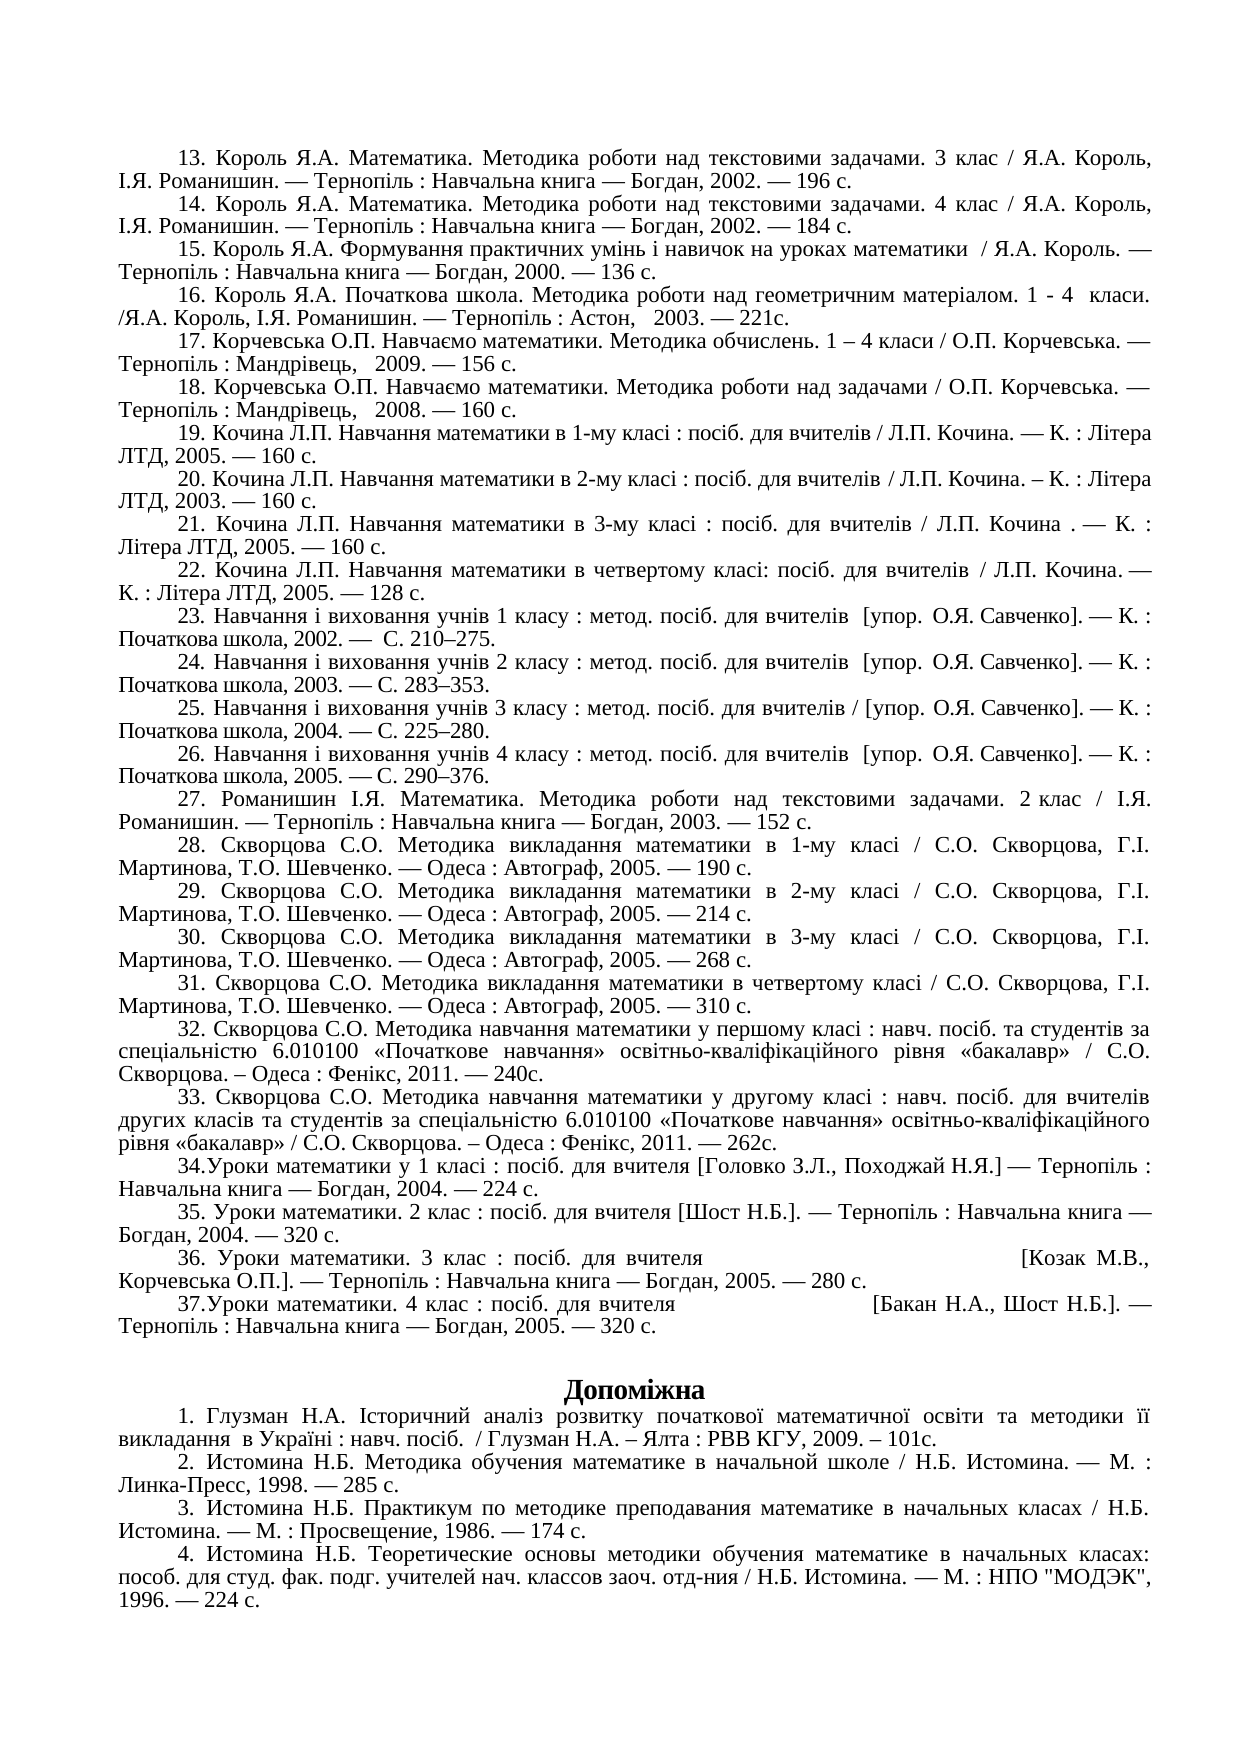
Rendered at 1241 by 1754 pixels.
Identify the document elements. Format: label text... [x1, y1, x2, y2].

list Глузман Н.А. Історичний аналіз розвитку початкової математичної освіти та методики її викладання в Україні : навч. посіб. / Глузман Н.А. – Ялта : РВВ КГУ, 2009. – 101с. [118, 1406, 1152, 1451]
list Истомина Н.Б. Методика обучения математике в начальной школе / Н.Б. Истомина. — М. : Линка-Пресс, 1998. — 285 с. [118, 1451, 1152, 1497]
list Король Я.А. Математика. Методика роботи над текстовими задачами. 3 клас / Я.А. Король, І.Я. Романишин. — Тернопіль : Навчальна книга — Богдан, 2002. — 196 с. [118, 147, 1152, 193]
list Уроки математики у 1 класі : посіб. для вчителя [Головко З.Л., Походжай Н.Я.] — Тернопіль : Навчальна книга — Богдан, 2004. — 224 с. [118, 1155, 1152, 1201]
list Скворцова С.О. Методика викладання математики в 2-му класі / С.О. Скворцова, Г.І. Мартинова, Т.О. Шевченко. — Одеса : Автограф, 2005. — 214 с. [118, 880, 1152, 926]
list Скворцова С.О. Методика викладання математики в 1-му класі / С.О. Скворцова, Г.І. Мартинова, Т.О. Шевченко. — Одеса : Автограф, 2005. — 190 с. [118, 834, 1152, 880]
list Романишин І.Я. Математика. Методика роботи над текстовими задачами. 2 клас / І.Я. Романишин. — Тернопіль : Навчальна книга — Богдан, 2003. — 152 с. [118, 788, 1152, 834]
list Навчання і виховання учнів 3 класу : метод. посіб. для вчителів / [упор. О.Я. Савченко]. — К. : Початкова школа, 2004. — С. 225–280. [118, 697, 1152, 743]
list Скворцова С.О. Методика викладання математики в четвертому класі / С.О. Скворцова, Г.І. Мартинова, Т.О. Шевченко. — Одеса : Автограф, 2005. — 310 с. [118, 972, 1152, 1018]
list Кочина Л.П. Навчання математики в 2-му класі : посіб. для вчителів / Л.П. Кочина. – К. : Літера ЛТД, 2003. — 160 с. [118, 468, 1152, 513]
text Допоміжна [118, 1372, 1152, 1406]
list Истомина Н.Б. Теоретические основы методики обучения математике в начальных класах: пособ. для студ. фак. подг. учителей нач. классов заоч. отд-ния / Н.Б. Истомина. — М. : НПО "МОДЭК", 1996. — 224 с. [118, 1543, 1152, 1612]
list Навчання і виховання учнів 4 класу : метод. посіб. для вчителів [упор. О.Я. Савченко]. — К. : Початкова школа, 2005. — С. 290–376. [118, 743, 1152, 788]
list Король Я.А. Математика. Методика роботи над текстовими задачами. 4 клас / Я.А. Король, І.Я. Романишин. — Тернопіль : Навчальна книга — Богдан, 2002. — 184 с. [118, 193, 1152, 238]
list Истомина Н.Б. Практикум по методике преподавания математике в начальных класах / Н.Б. Истомина. — М. : Просвещение, 1986. — 174 с. [118, 1497, 1152, 1543]
list Уроки математики. 4 клас : посіб. для вчителя [Бакан Н.А., Шост Н.Б.]. — Тернопіль : Навчальна книга — Богдан, 2005. — 320 с. [118, 1293, 1152, 1338]
list Уроки математики. 3 клас : посіб. для вчителя [Козак М.В., Корчевська О.П.]. — Тернопіль : Навчальна книга — Богдан, 2005. — 280 с. [118, 1247, 1152, 1293]
list Кочина Л.П. Навчання математики в 3-му класі : посіб. для вчителів / Л.П. Кочина . — К. : Літера ЛТД, 2005. — 160 с. [118, 513, 1152, 559]
list Навчання і виховання учнів 1 класу : метод. посіб. для вчителів [упор. О.Я. Савченко]. — К. : Початкова школа, 2002. — С. 210–275. [118, 605, 1152, 651]
list Кочина Л.П. Навчання математики в 1-му класі : посіб. для вчителів / Л.П. Кочина. — К. : Літера ЛТД, 2005. — 160 с. [118, 422, 1152, 468]
list Корчевська О.П. Навчаємо математики. Методика роботи над задачами / О.П. Корчевська. — Тернопіль : Мандрівець, 2008. — 160 с. [118, 376, 1152, 422]
list Скворцова С.О. Методика навчання математики у другому класі : навч. посіб. для вчителів других класів та студентів за спеціальністю 6.010100 «Початкове навчання» освітньо-кваліфікаційного рівня «бакалавр» / С.О. Скворцова. – Одеса : Фенікс, 2011. — 262с. [118, 1086, 1152, 1155]
list Скворцова С.О. Методика викладання математики в 3-му класі / С.О. Скворцова, Г.І. Мартинова, Т.О. Шевченко. — Одеса : Автограф, 2005. — 268 с. [118, 926, 1152, 972]
list Кочина Л.П. Навчання математики в четвертому класі: посіб. для вчителів / Л.П. Кочина. — К. : Літера ЛТД, 2005. — 128 с. [118, 559, 1152, 605]
list Король Я.А. Початкова школа. Методика роботи над геометричним матеріалом. 1 - 4 класи. /Я.А. Король, І.Я. Романишин. — Тернопіль : Астон, 2003. — 221с. [118, 284, 1152, 330]
list Уроки математики. 2 клас : посіб. для вчителя [Шост Н.Б.]. — Тернопіль : Навчальна книга — Богдан, 2004. — 320 с. [118, 1201, 1152, 1247]
list Корчевська О.П. Навчаємо математики. Методика обчислень. 1 – 4 класи / О.П. Корчевська. — Тернопіль : Мандрівець, 2009. — 156 с. [118, 330, 1152, 376]
list Скворцова С.О. Методика навчання математики у першому класі : навч. посіб. та студентів за спеціальністю 6.010100 «Початкове навчання» освітньо-кваліфікаційного рівня «бакалавр» / С.О. Скворцова. – Одеса : Фенікс, 2011. — 240с. [118, 1018, 1152, 1086]
list Навчання і виховання учнів 2 класу : метод. посіб. для вчителів [упор. О.Я. Савченко]. — К. : Початкова школа, 2003. — С. 283–353. [118, 651, 1152, 697]
list Король Я.А. Формування практичних умінь і навичок на уроках математики / Я.А. Король. — Тернопіль : Навчальна книга — Богдан, 2000. — 136 с. [118, 238, 1152, 284]
